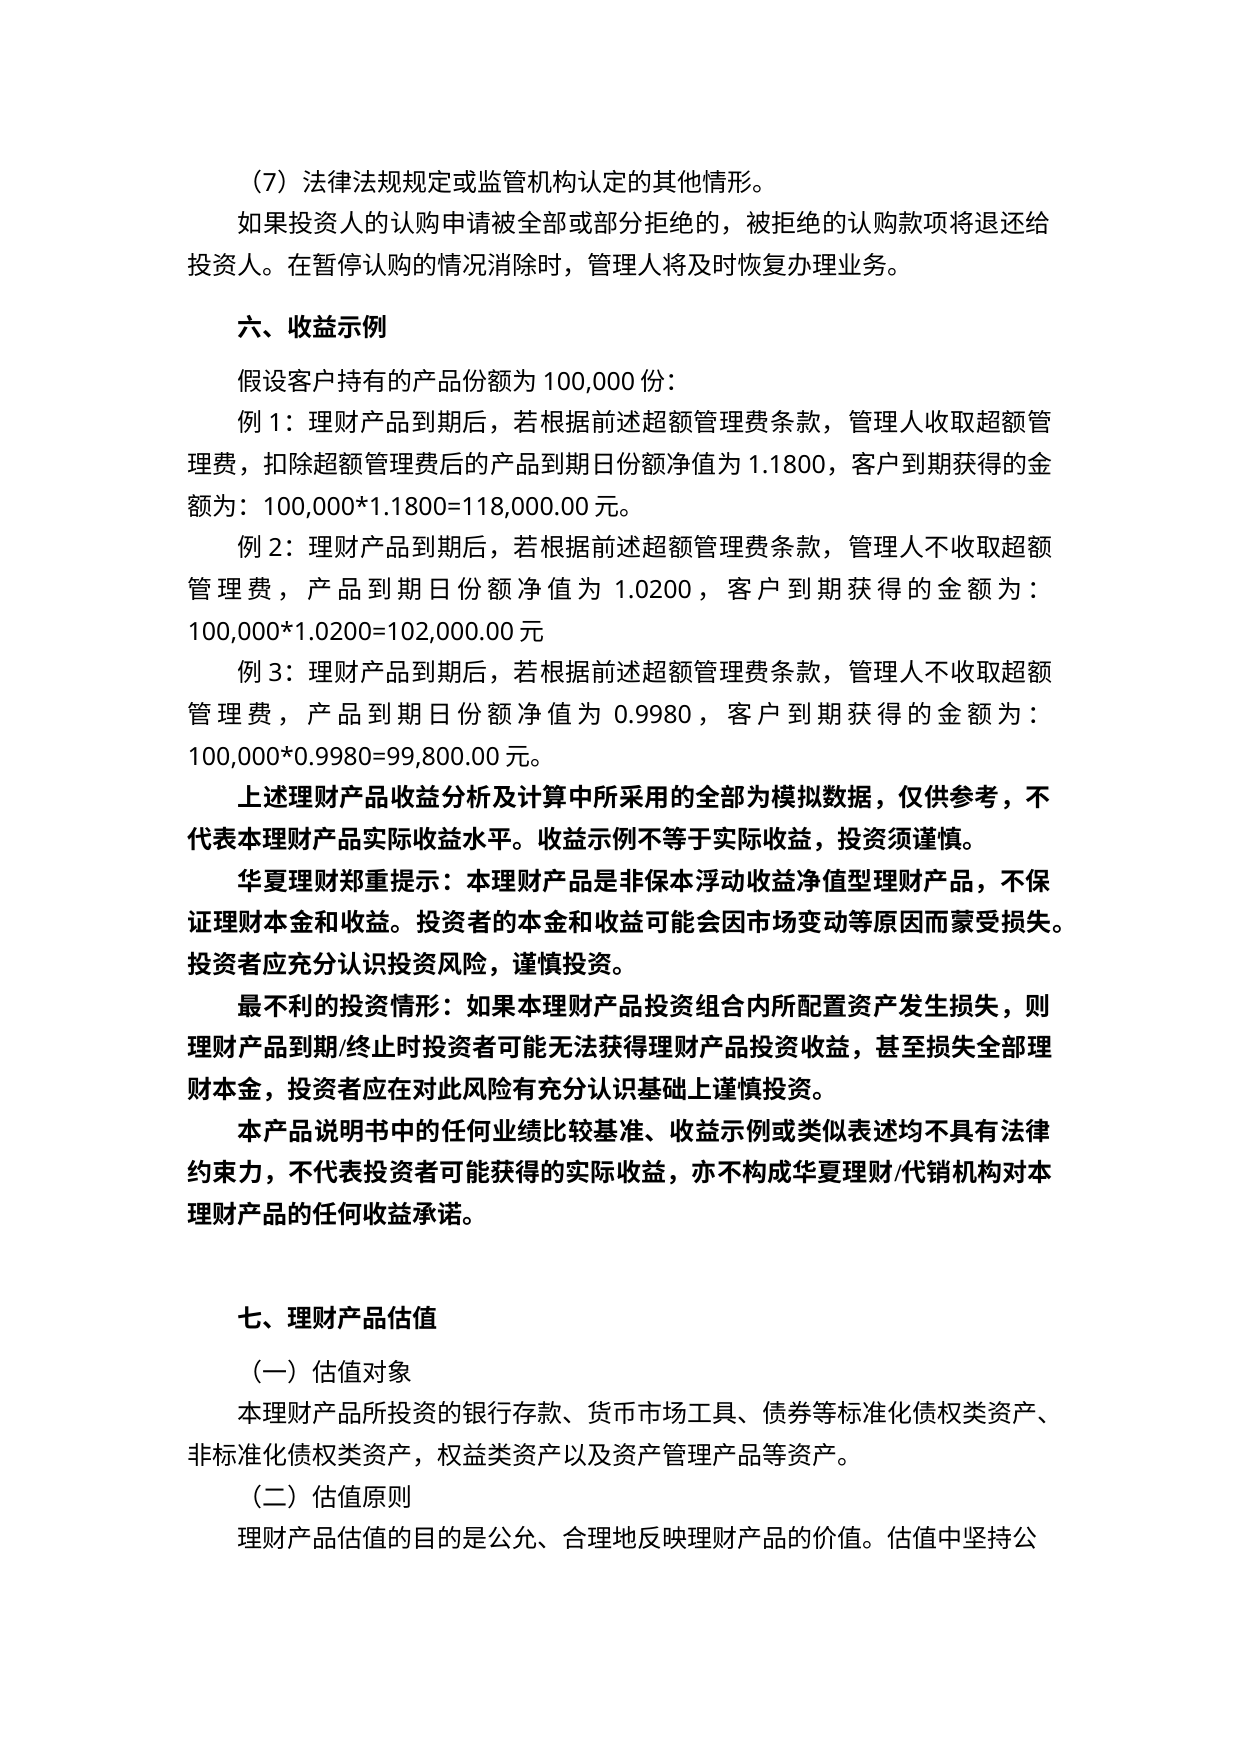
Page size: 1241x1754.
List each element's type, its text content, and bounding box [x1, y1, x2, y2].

text （一）估值对象 [187, 1352, 1053, 1388]
text 本理财产品所投资的银行存款、货币市场工具、债券等标准化债权类资产、非标准化债权类资产，权益类资产以及资产管理产品等资产。 [187, 1394, 1053, 1472]
text 假设客户持有的产品份额为100,000份： [187, 361, 1053, 397]
text 本产品说明书中的任何业绩比较基准、收益示例或类似表述均不具有法律约束力，不代表投资者可能获得的实际收益，亦不构成华夏理财/代销机构对本理财产品的任何收益承诺。 [187, 1111, 1053, 1231]
text 上述理财产品收益分析及计算中所采用的全部为模拟数据，仅供参考，不代表本理财产品实际收益水平。收益示例不等于实际收益，投资须谨慎。 [187, 778, 1053, 856]
text 七、理财产品估值 [187, 1294, 1053, 1336]
text 六、收益示例 [187, 303, 1053, 345]
text 例2：理财产品到期后，若根据前述超额管理费条款，管理人不收取超额管理费，产品到期日份额净值为1.0200，客户到期获得的金额为：100,000*1.0200=102,000.00元 [187, 528, 1053, 647]
text 最不利的投资情形：如果本理财产品投资组合内所配置资产发生损失，则理财产品到期/终止时投资者可能无法获得理财产品投资收益，甚至损失全部理财本金，投资者应在对此风险有充分认识基础上谨慎投资。 [187, 986, 1053, 1106]
text （二）估值原则 [187, 1477, 1053, 1513]
text 例1：理财产品到期后，若根据前述超额管理费条款，管理人收取超额管理费，扣除超额管理费后的产品到期日份额净值为1.1800，客户到期获得的金额为：100,000*1.1800=118,000.00元。 [187, 403, 1053, 522]
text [187, 1519, 1053, 1555]
text 如果投资人的认购申请被全部或部分拒绝的，被拒绝的认购款项将退还给投资人。在暂停认购的情况消除时，管理人将及时恢复办理业务。 [187, 204, 1053, 282]
text 例3：理财产品到期后，若根据前述超额管理费条款，管理人不收取超额管理费，产品到期日份额净值为0.9980，客户到期获得的金额为：100,000*0.9980=99,800.00元。 [187, 653, 1053, 772]
text 华夏理财郑重提示：本理财产品是非保本浮动收益净值型理财产品，不保证理财本金和收益。投资者的本金和收益可能会因市场变动等原因而蒙受损失。投资者应充分认识投资风险，谨慎投资。 [187, 861, 1053, 981]
text （7）法律法规规定或监管机构认定的其他情形。 [187, 162, 1053, 198]
